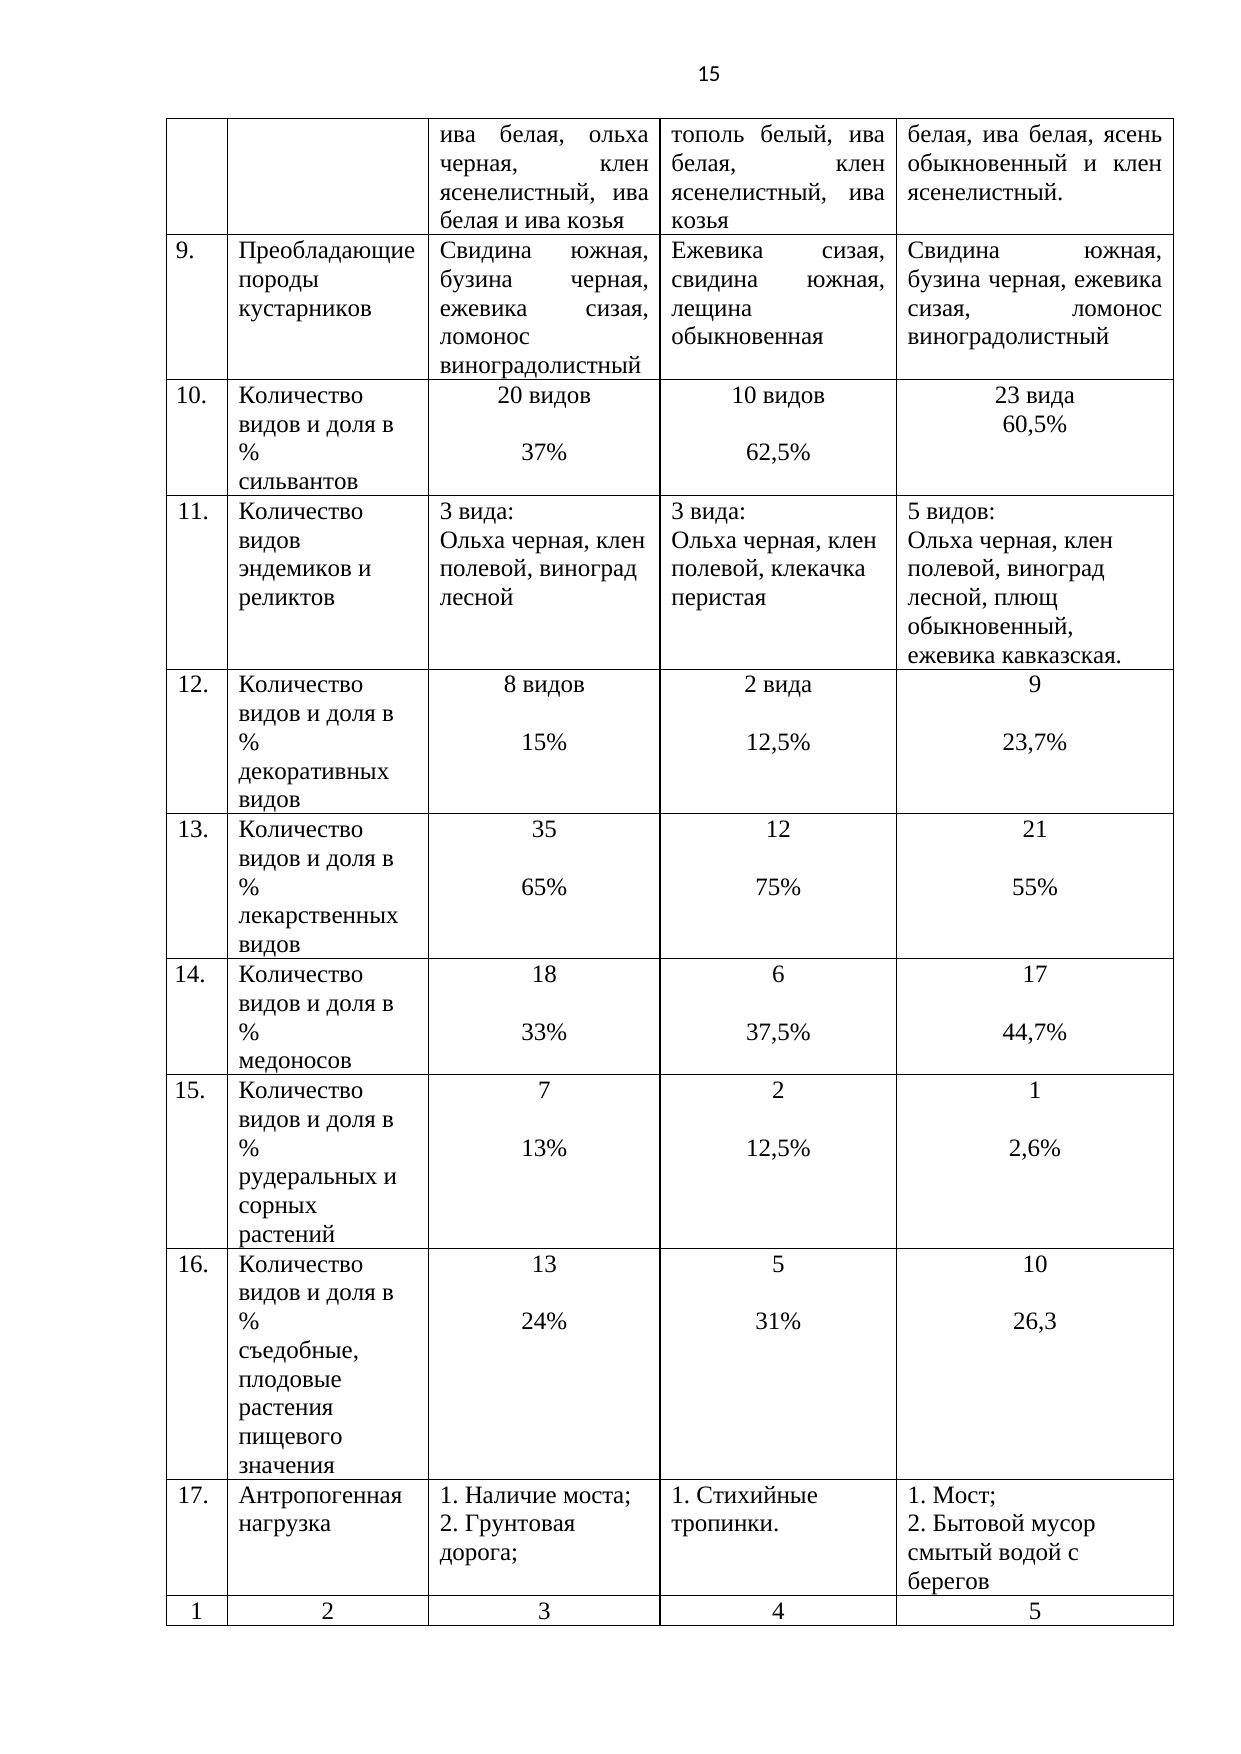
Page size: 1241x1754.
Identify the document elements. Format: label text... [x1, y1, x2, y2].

table_cell 6 37,5% [661, 959, 896, 1074]
table_cell 10 видов 62,5% [661, 380, 896, 495]
table_cell 16. [167, 1249, 227, 1479]
table_cell 2 12,5% [661, 1075, 896, 1248]
table_cell Свидина южная, бузина черная, ежевика сизая, ломонос виноградолистный [897, 235, 1173, 379]
table_cell 13. [167, 814, 227, 958]
table_cell Преобладающие породы кустарников [228, 235, 428, 379]
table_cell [897, 119, 1173, 234]
table_cell 8. [167, 119, 227, 234]
table_cell Ежевика сизая, свидина южная, лещина обыкновенная [661, 235, 896, 379]
table_cell 5 31% [661, 1249, 896, 1479]
table_cell 15. [167, 1075, 227, 1248]
table_cell 1. Наличие моста; 2. Грунтовая дорога; [429, 1480, 659, 1595]
table_cell 21 55% [897, 814, 1173, 958]
table_cell 13 24% [429, 1249, 659, 1479]
table_cell 9. [167, 235, 227, 379]
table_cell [228, 119, 428, 234]
table_cell Количество видов эндемиков и реликтов [228, 496, 428, 668]
table_cell 14. [167, 959, 227, 1074]
table_cell Количество видов и доля в % съедобные, плодовые растения пищевого значения [228, 1249, 428, 1479]
table_cell Количество видов и доля в % медоносов [228, 959, 428, 1074]
table_cell 1. Мост; 2. Бытовой мусор смытый водой с берегов [897, 1480, 1173, 1595]
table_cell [429, 119, 659, 234]
table_cell Свидина южная, бузина черная, ежевика сизая, ломонос виноградолистный [429, 235, 659, 379]
table_cell 17. [167, 1480, 227, 1595]
table_cell 2 вида 12,5% [661, 670, 896, 813]
table_cell 12. [167, 670, 227, 813]
table_cell 5 [897, 1596, 1173, 1624]
table_cell 3 [429, 1596, 659, 1624]
table_cell 35 65% [429, 814, 659, 958]
table_cell 9 23,7% [897, 670, 1173, 813]
table_cell 3 вида: Ольха черная, клен полевой, виноград лесной [429, 496, 659, 668]
table_cell 23 вида 60,5% [897, 380, 1173, 495]
table_cell 10 26,3 [897, 1249, 1173, 1479]
table_cell 18 33% [429, 959, 659, 1074]
table_cell 3 вида: Ольха черная, клен полевой, клекачка перистая [661, 496, 896, 668]
table_cell 17 44,7% [897, 959, 1173, 1074]
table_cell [661, 119, 896, 234]
table_cell Количество видов и доля в % лекарственных видов [228, 814, 428, 958]
table_cell 12 75% [661, 814, 896, 958]
table_cell 2 [228, 1596, 428, 1624]
table_cell Количество видов и доля в % рудеральных и сорных растений [228, 1075, 428, 1248]
table_cell 4 [661, 1596, 896, 1624]
table_cell 10. [167, 380, 227, 495]
table_cell Количество видов и доля в % декоративных видов [228, 670, 428, 813]
table_cell 8 видов 15% [429, 670, 659, 813]
table_cell 1 2,6% [897, 1075, 1173, 1248]
table_cell 20 видов 37% [429, 380, 659, 495]
table_cell 5 видов: Ольха черная, клен полевой, виноград лесной, плющ обыкновенный, ежевика кавказская. [897, 496, 1173, 668]
table_cell 11. [167, 496, 227, 668]
table_cell 7 13% [429, 1075, 659, 1248]
table_cell Количество видов и доля в % сильвантов [228, 380, 428, 495]
table_cell 1 [167, 1596, 227, 1624]
table_cell 1. Стихийные тропинки. [661, 1480, 896, 1595]
table_cell Антропогенная нагрузка [228, 1480, 428, 1595]
